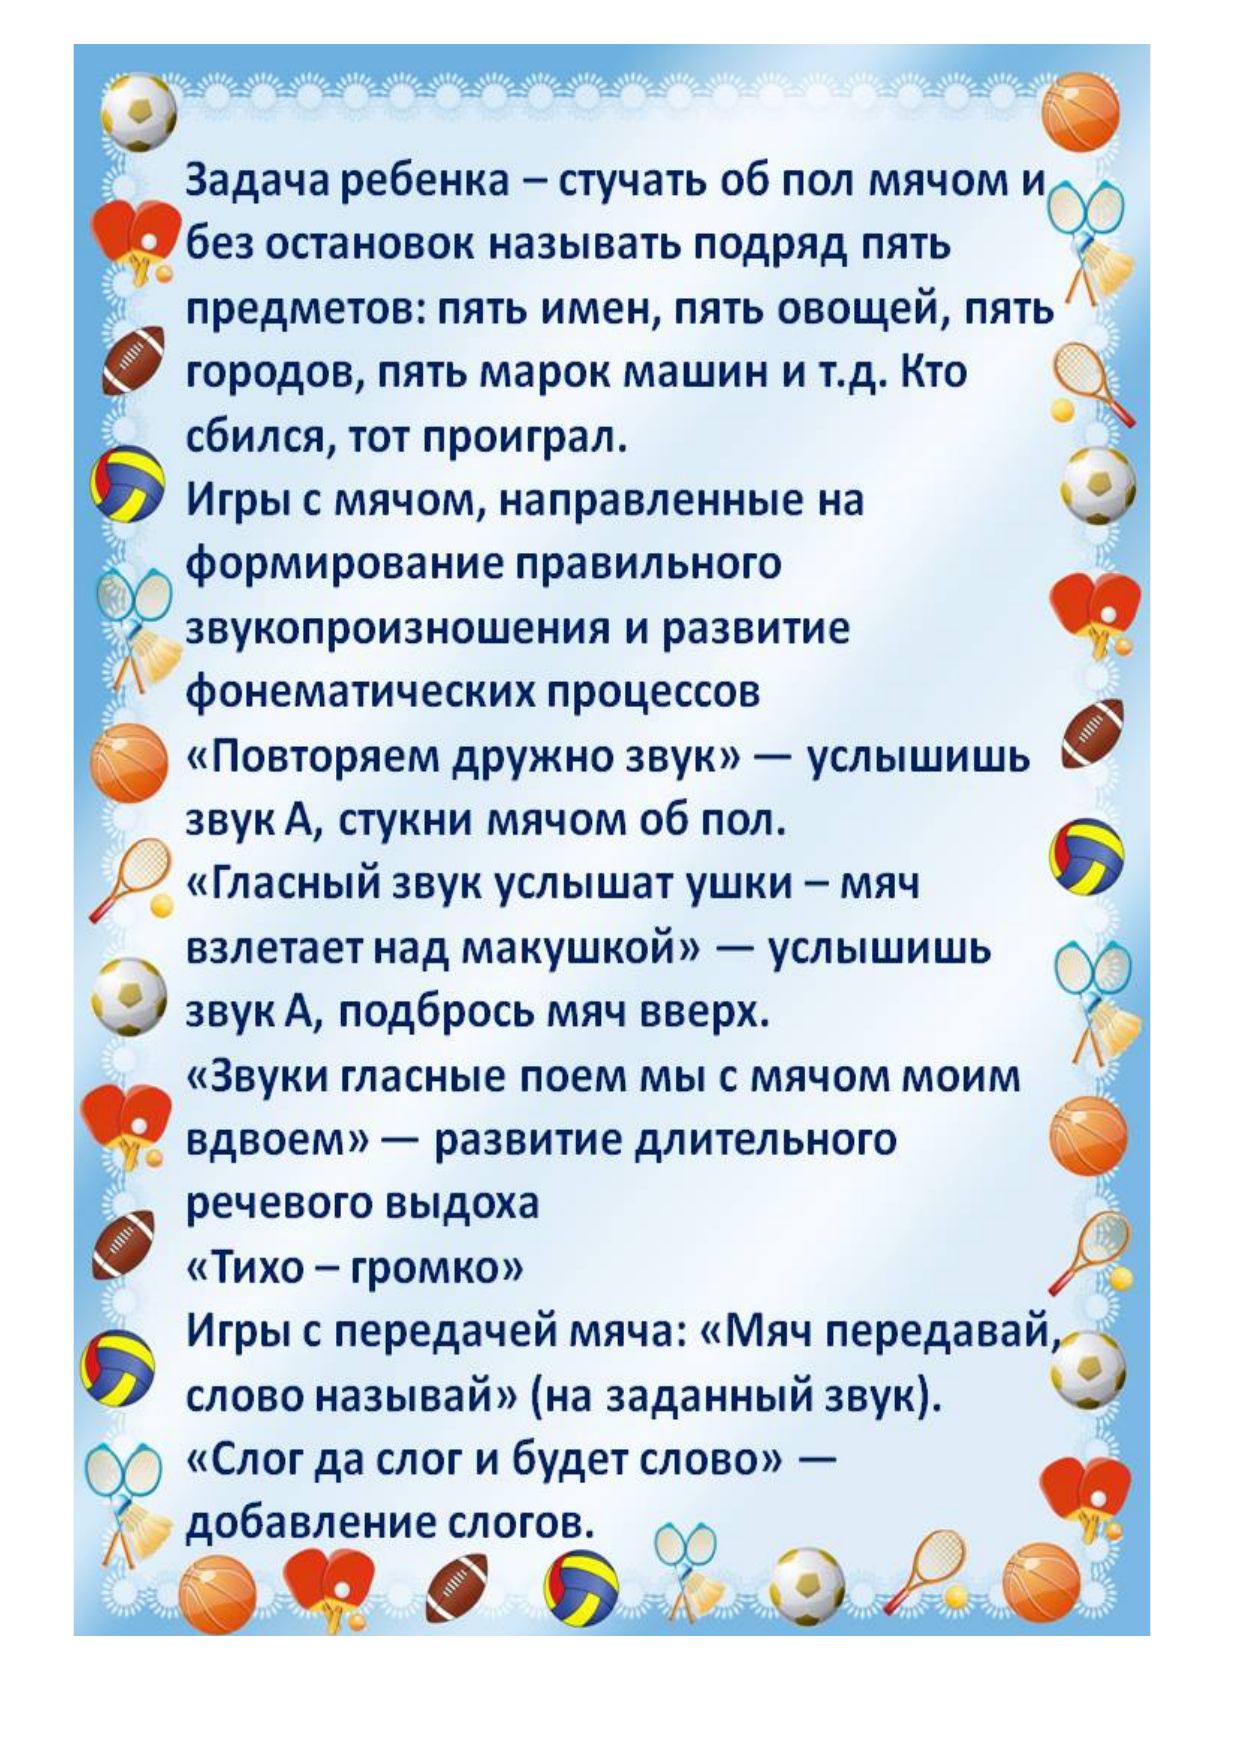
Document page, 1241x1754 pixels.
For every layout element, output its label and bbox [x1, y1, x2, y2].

picture [73, 44, 1151, 1636]
